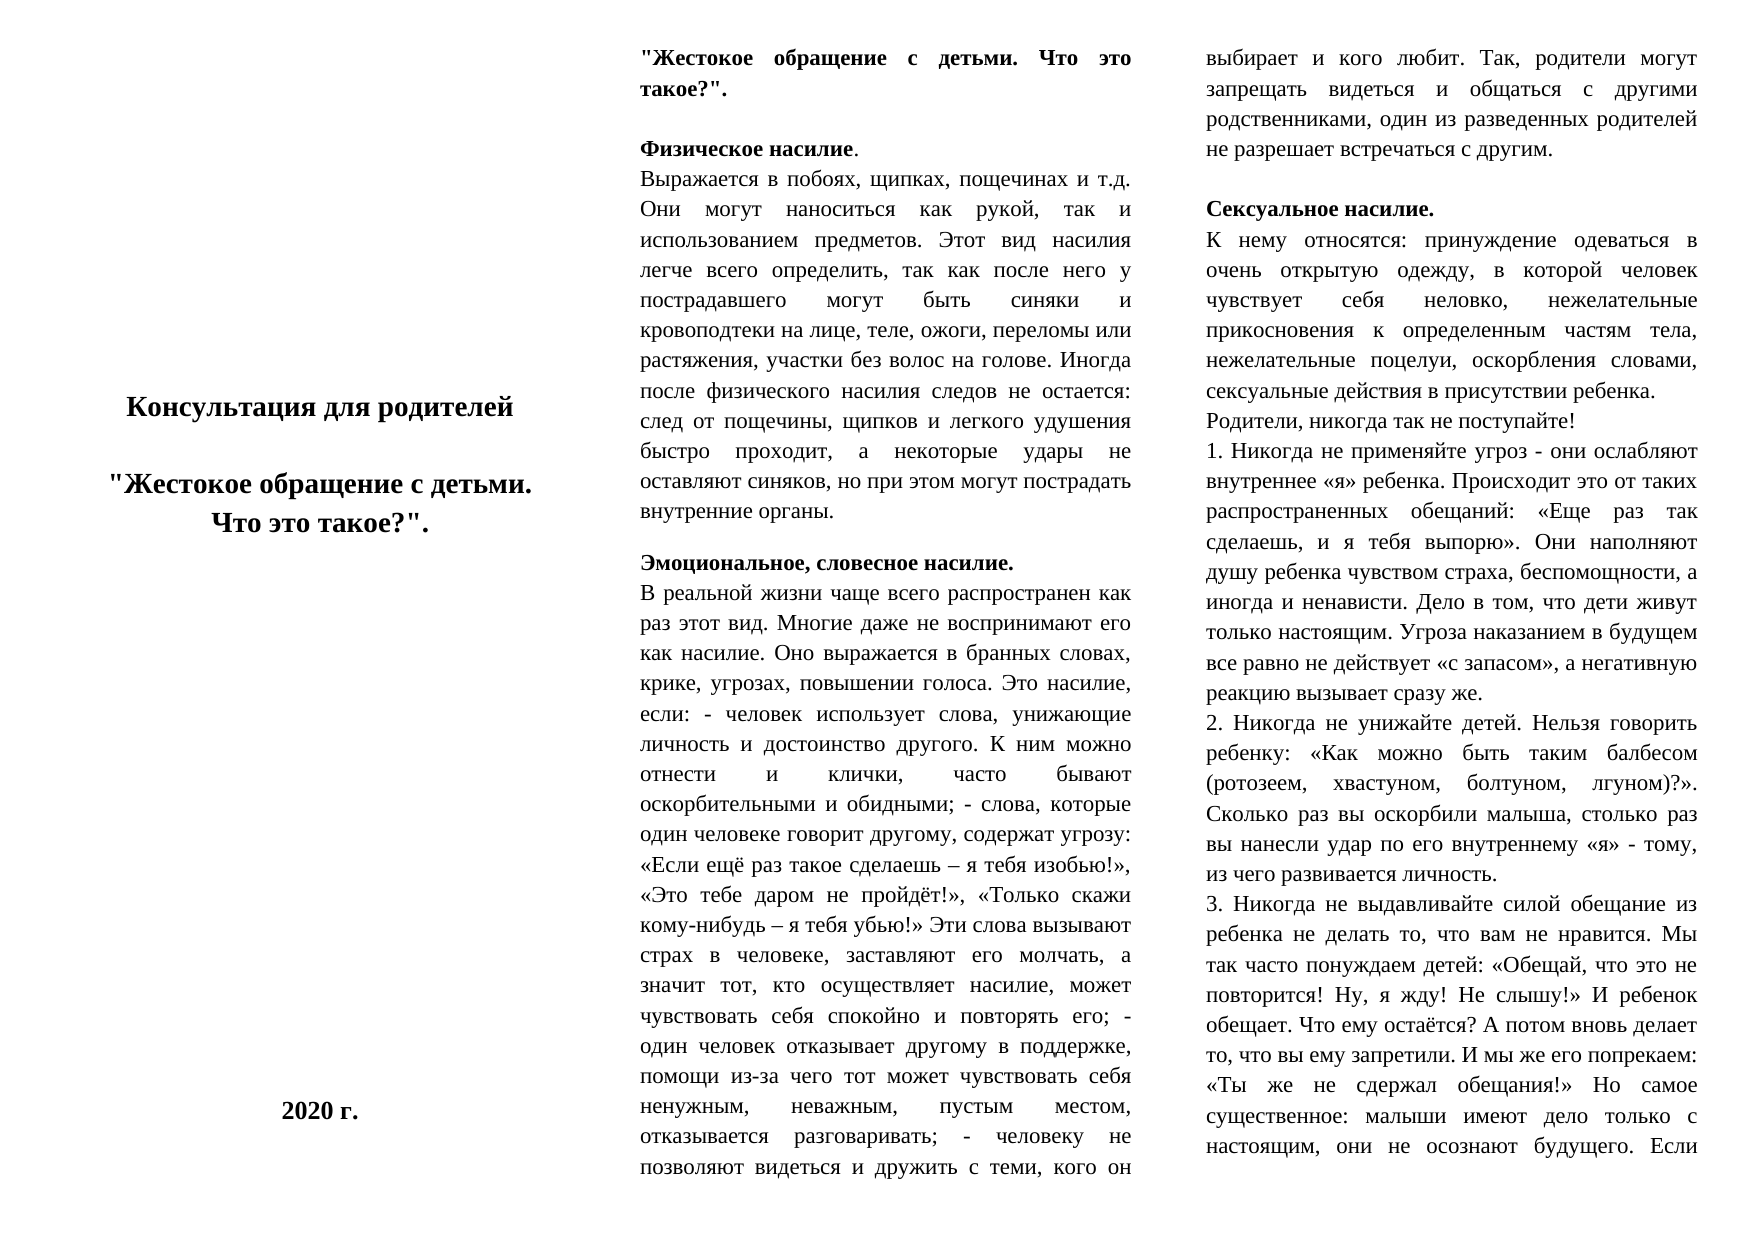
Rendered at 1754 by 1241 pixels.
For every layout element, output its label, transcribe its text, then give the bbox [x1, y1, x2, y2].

text Родители, никогда так не поступайте! [1206, 407, 1698, 433]
text К нему относятся: принуждение одеваться в очень открытую одежду, в которой человек чувствует себя неловко, нежелательные прикосновения к определенным частям тела, нежелательные поцелуи, оскорбления словами, сексуальные действия в присутствии ребенка. [1206, 226, 1698, 403]
text 2020 г. [74, 1095, 566, 1125]
text 2. Никогда не унижайте детей. Нельзя говорить ребенку: «Как можно быть таким балбесом (ротозеем, хвастуном, болтуном, лгуном)?». Сколько раз вы оскорбили малыша, столько раз вы нанесли удар по его внутреннему «я» - тому, из чего развивается личность. [1206, 709, 1698, 886]
text Физическое насилие. [640, 135, 1132, 161]
text Выражается в побоях, щипках, пощечинах и т.д. Они могут наноситься как рукой, так и использованием предметов. Этот вид насилия легче всего определить, так как после него у пострадавшего могут быть синяки и кровоподтеки на лице, теле, ожоги, переломы или растяжения, участки без волос на голове. Иногда после физического насилия следов не остается: след от пощечины, щипков и легкого удушения быстро проходит, а некоторые удары не оставляют синяков, но при этом могут пострадать внутренние органы. [640, 165, 1132, 524]
text 1. Никогда не применяйте угроз - они ослабляют внутреннее «я» ребенка. Происходит это от таких распространенных обещаний: «Еще раз так сделаешь, и я тебя выпорю». Они наполняют душу ребенка чувством страха, беспомощности, а иногда и ненависти. Дело в том, что дети живут только настоящим. Угроза наказанием в будущем все равно не действует «с запасом», а негативную реакцию вызывает сразу же. [1206, 437, 1698, 705]
text "Жестокое обращение с детьми. [74, 466, 566, 500]
text "Жестокое обращение с детьми. Что это такое?". [640, 44, 1132, 101]
text В реальной жизни чаще всего распространен как раз этот вид. Многие даже не воспринимают его как насилие. Оно выражается в бранных словах, крике, угрозах, повышении голоса. Это насилие, если: - человек использует слова, унижающие личность и достоинство другого. К ним можно отнести и клички, часто бывают оскорбительными и обидными; - слова, которые один человеке говорит другому, содержат угрозу: «Если ещё раз такое сделаешь – я тебя изобью!», «Это тебе даром не пройдёт!», «Только скажи кому-нибудь – я тебя убью!» Эти слова вызывают страх в человеке, заставляют его молчать, а значит тот, кто осуществляет насилие, может чувствовать себя спокойно и повторять его; - один человек отказывает другому в поддержке, помощи из-за чего тот может чувствовать себя ненужным, неважным, пустым местом, отказывается разговаривать; - человеку не позволяют видеться и дружить с теми, кого он выбирает и кого любит. Так, родители могут запрещать видеться и общаться с другими родственниками, один из разведенных родителей не разрешает встречаться с другим. [640, 579, 1132, 1179]
text Консультация для родителей [74, 389, 566, 423]
text Эмоциональное, словесное насилие. [640, 548, 1132, 575]
text Что это такое?". [74, 505, 566, 538]
text Сексуальное насилие. [1206, 195, 1698, 222]
